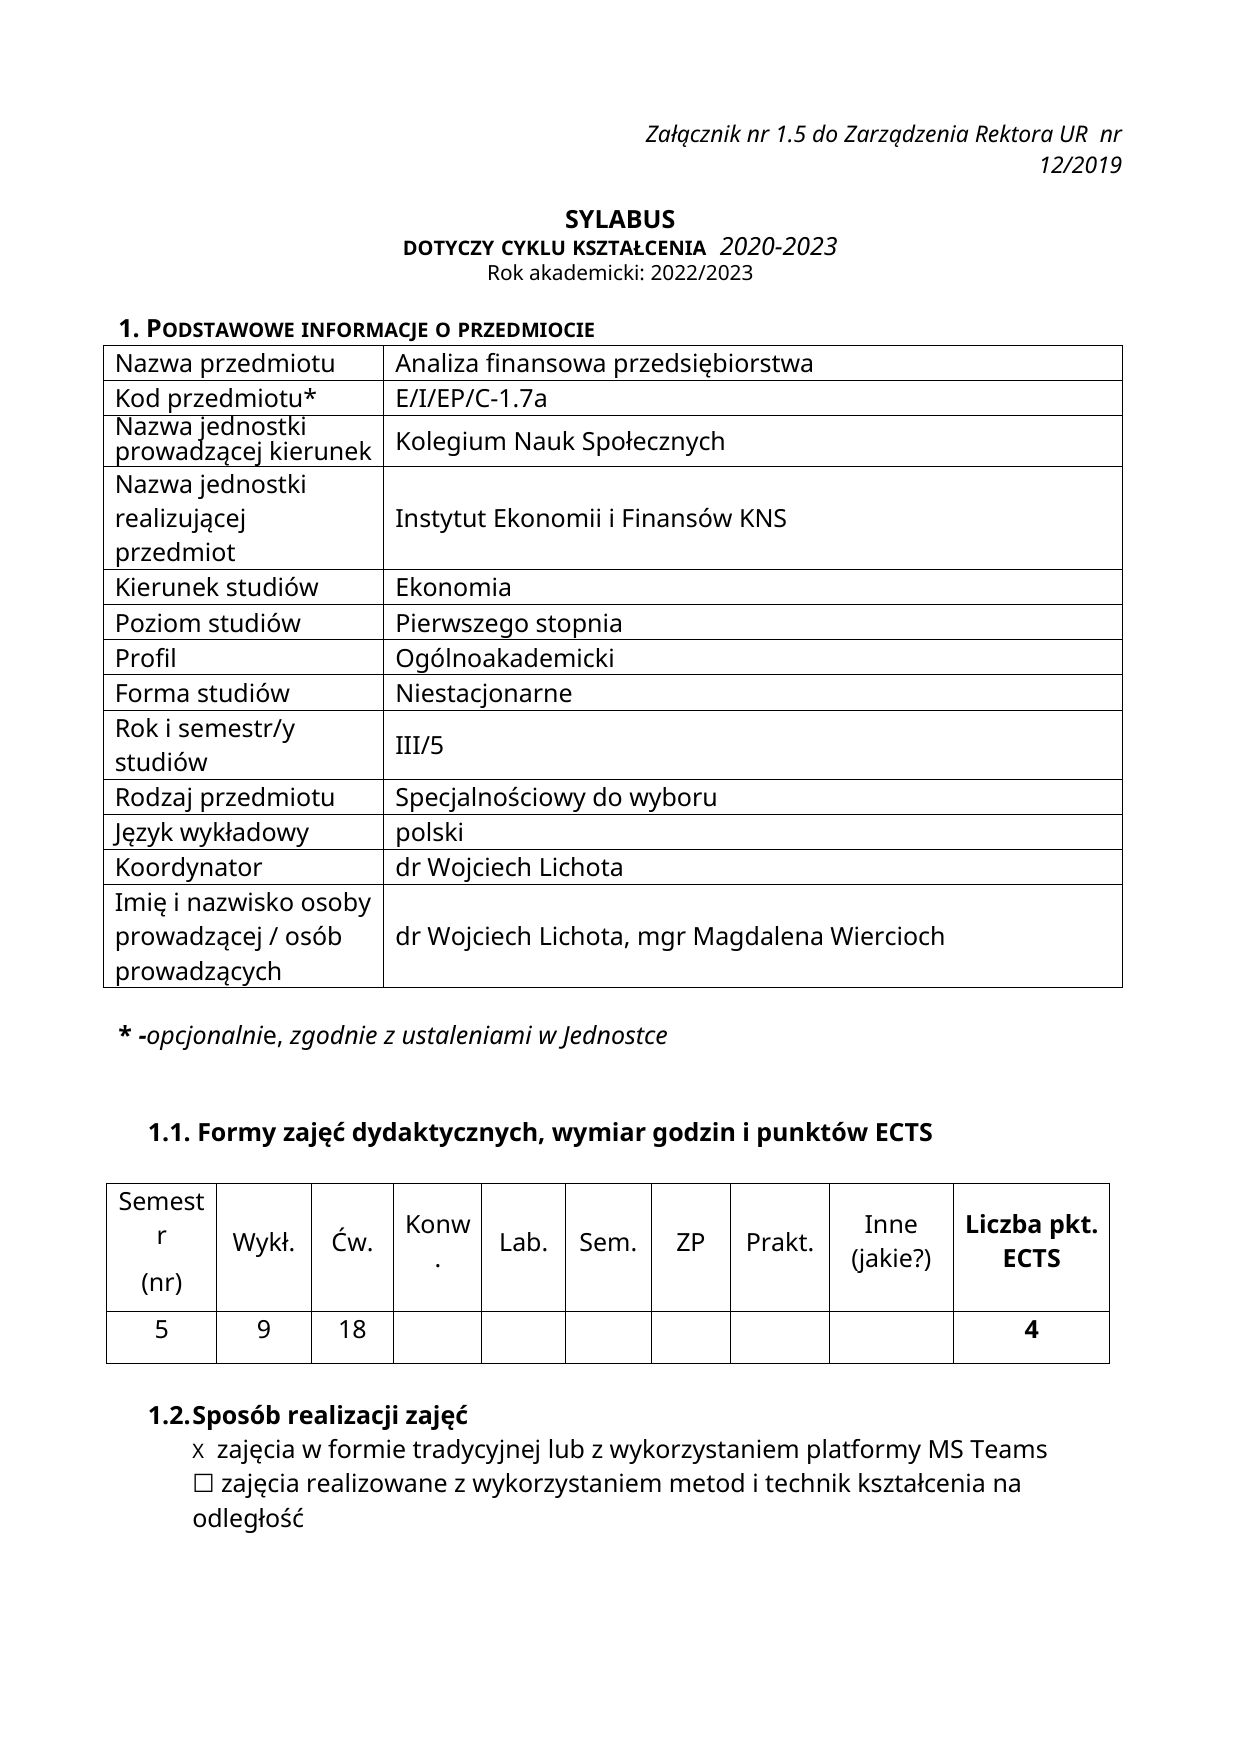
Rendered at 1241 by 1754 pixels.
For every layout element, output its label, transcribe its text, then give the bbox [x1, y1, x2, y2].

table_cell Instytut Ekonomii i Finansów KNS [384, 467, 1122, 569]
table_cell 9 [217, 1312, 311, 1363]
text Rok akademicki: 2022/2023 [118, 261, 1122, 286]
table_cell Ogólnoakademicki [384, 640, 1122, 674]
table_cell dr Wojciech Lichota, mgr Magdalena Wiercioch [384, 885, 1122, 987]
table_header Wykł. [217, 1184, 311, 1311]
table_cell Rok i semestr/y studiów [104, 711, 383, 779]
table_cell [566, 1312, 651, 1363]
text ☐ zajęcia realizowane z wykorzystaniem metod i technik kształcenia na odległość [192, 1466, 1122, 1534]
table_cell Poziom studiów [104, 605, 383, 639]
text x zajęcia w formie tradycyjnej lub z wykorzystaniem platformy MS Teams [192, 1432, 1122, 1466]
table_header ZP [652, 1184, 730, 1311]
text 1. Podstawowe informacje o przedmiocie [118, 311, 1122, 344]
table_cell 4 [954, 1312, 1109, 1363]
table_cell Profil [104, 640, 383, 674]
table_cell [482, 1312, 565, 1363]
table_cell Specjalnościowy do wyboru [384, 780, 1122, 814]
text SYLABUS [118, 201, 1122, 236]
table_cell 5 [107, 1312, 216, 1363]
table_cell Pierwszego stopnia [384, 605, 1122, 639]
table_cell Nazwa jednostki realizującej przedmiot [104, 467, 383, 569]
table_header Ćw. [312, 1184, 393, 1311]
table_cell Imię i nazwisko osoby prowadzącej / osób prowadzących [104, 885, 383, 987]
table_header Analiza finansowa przedsiębiorstwa [384, 346, 1122, 380]
table_cell [830, 1312, 953, 1363]
table_header Semestr (nr) [107, 1184, 216, 1311]
table_cell Język wykładowy [104, 815, 383, 849]
table_cell [652, 1312, 730, 1363]
table_cell [394, 1312, 481, 1363]
table_cell Kod przedmiotu* [104, 381, 383, 415]
table_cell Niestacjonarne [384, 675, 1122, 709]
table_header Konw. [394, 1184, 481, 1311]
table_cell Rodzaj przedmiotu [104, 780, 383, 814]
text 1.2. Sposób realizacji zajęć [148, 1398, 1122, 1432]
text 1.1. Formy zajęć dydaktycznych, wymiar godzin i punktów ECTS [148, 1115, 1122, 1149]
table_header Liczba pkt. ECTS [954, 1184, 1109, 1311]
table_cell E/I/EP/C-1.7a [384, 381, 1122, 415]
table_header Inne (jakie?) [830, 1184, 953, 1311]
table_cell Forma studiów [104, 675, 383, 709]
table_header Sem. [566, 1184, 651, 1311]
text * -opcjonalnie, zgodnie z ustaleniami w Jednostce [118, 1017, 1122, 1051]
table_cell III/5 [384, 711, 1122, 779]
table_header Nazwa przedmiotu [104, 346, 383, 380]
table_cell Koordynator [104, 850, 383, 884]
table_header Prakt. [731, 1184, 829, 1311]
table_cell polski [384, 815, 1122, 849]
table_cell Kierunek studiów [104, 570, 383, 604]
table_cell [731, 1312, 829, 1363]
table_header Lab. [482, 1184, 565, 1311]
table_cell Kolegium Nauk Społecznych [384, 416, 1122, 466]
text Załącznik nr 1.5 do Zarządzenia Rektora UR nr 12/2019 [118, 118, 1122, 181]
table_cell Ekonomia [384, 570, 1122, 604]
table_cell dr Wojciech Lichota [384, 850, 1122, 884]
table_cell Nazwa jednostki prowadzącej kierunek [104, 416, 383, 466]
table_cell 18 [312, 1312, 393, 1363]
text dotyczy cyklu kształcenia 2020-2023 [118, 236, 1122, 261]
